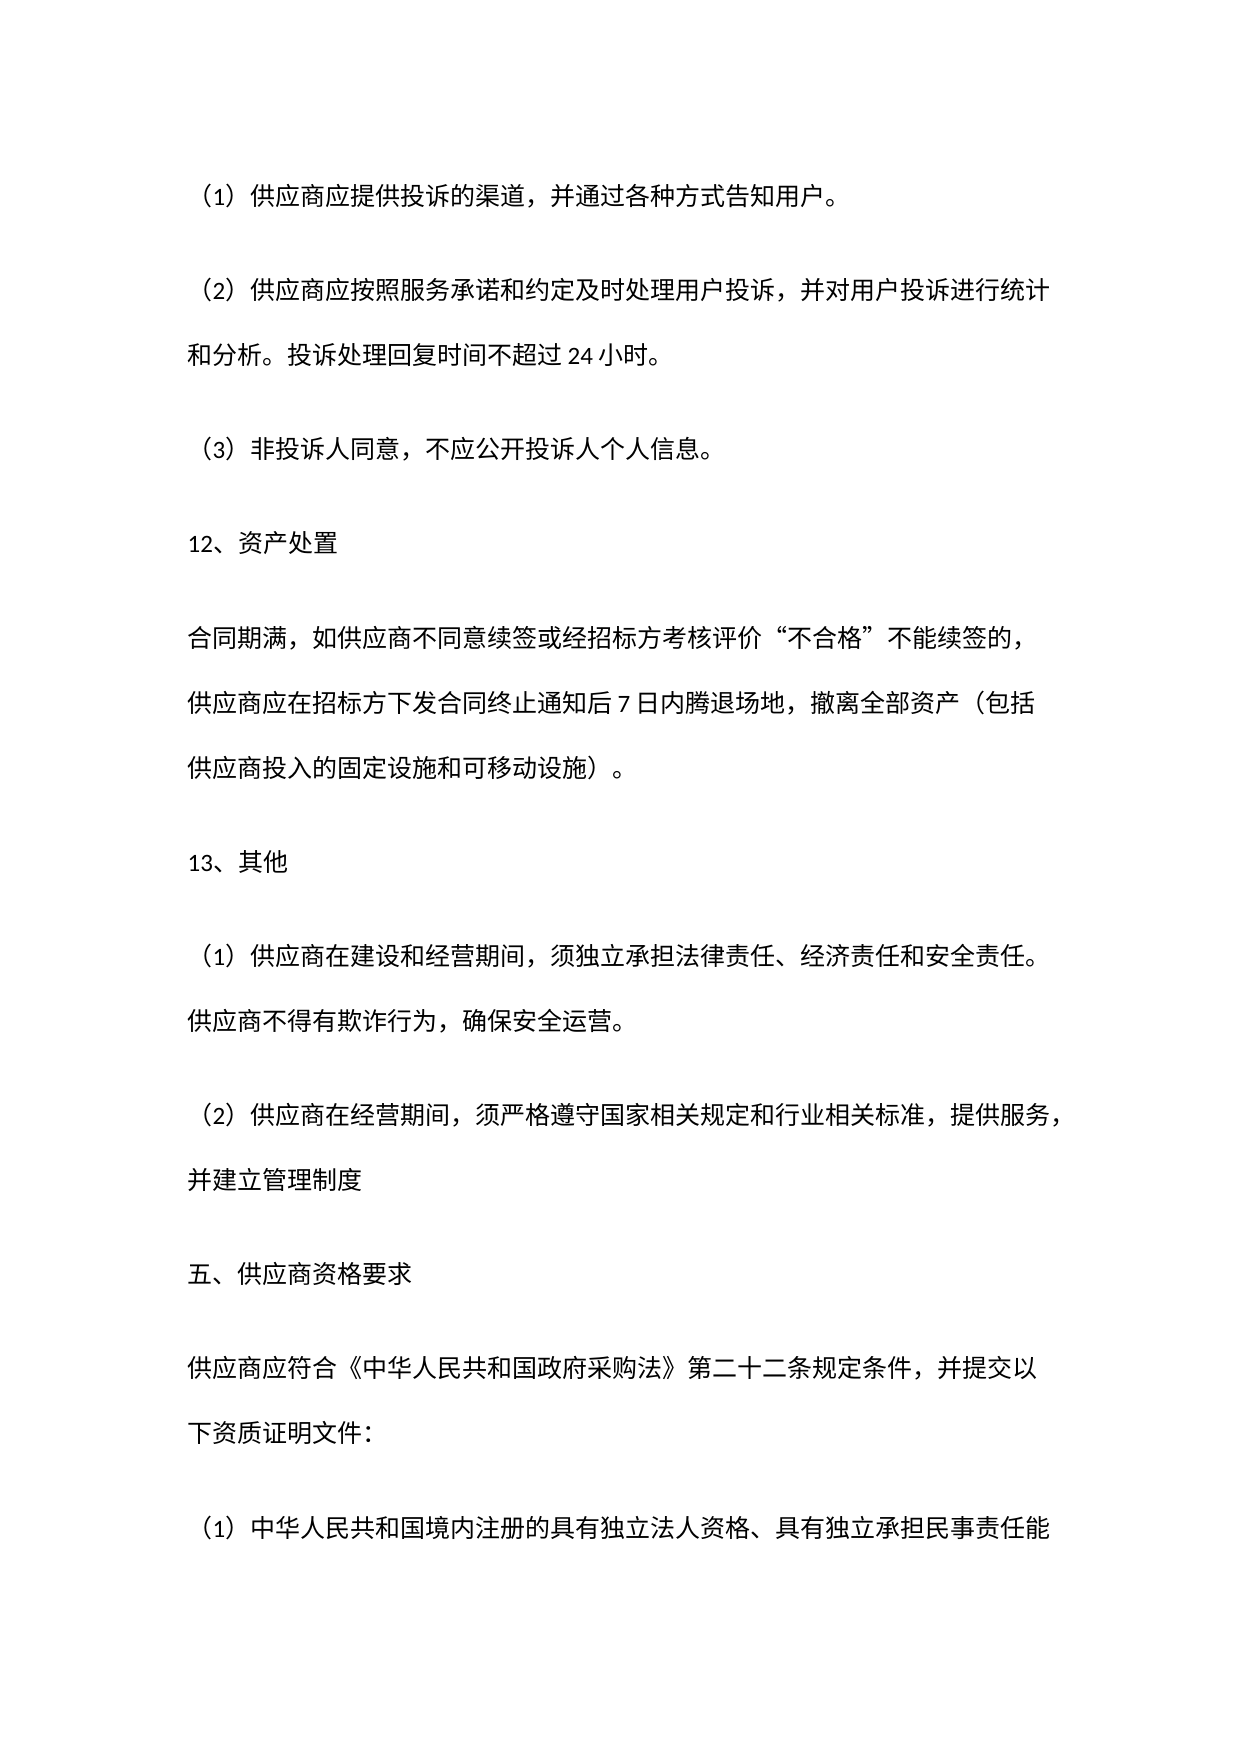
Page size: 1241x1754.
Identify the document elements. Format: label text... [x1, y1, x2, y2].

text （3）非投诉人同意，不应公开投诉人个人信息。 [187, 415, 1053, 480]
text （2）供应商在经营期间，须严格遵守国家相关规定和行业相关标准，提供服务，并建立管理制度 [187, 1081, 1053, 1211]
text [187, 1494, 1053, 1559]
text （2）供应商应按照服务承诺和约定及时处理用户投诉，并对用户投诉进行统计和分析。投诉处理回复时间不超过24小时。 [187, 256, 1053, 386]
text 五、供应商资格要求 [187, 1240, 1053, 1305]
text 合同期满，如供应商不同意续签或经招标方考核评价“不合格”不能续签的，供应商应在招标方下发合同终止通知后7日内腾退场地，撤离全部资产（包括供应商投入的固定设施和可移动设施）。 [187, 604, 1053, 799]
text （1）供应商在建设和经营期间，须独立承担法律责任、经济责任和安全责任。供应商不得有欺诈行为，确保安全运营。 [187, 922, 1053, 1052]
text 12、资产处置 [187, 509, 1053, 574]
text 供应商应符合《中华人民共和国政府采购法》第二十二条规定条件，并提交以下资质证明文件： [187, 1334, 1053, 1464]
text （1）供应商应提供投诉的渠道，并通过各种方式告知用户。 [187, 162, 1053, 227]
text 13、其他 [187, 828, 1053, 893]
